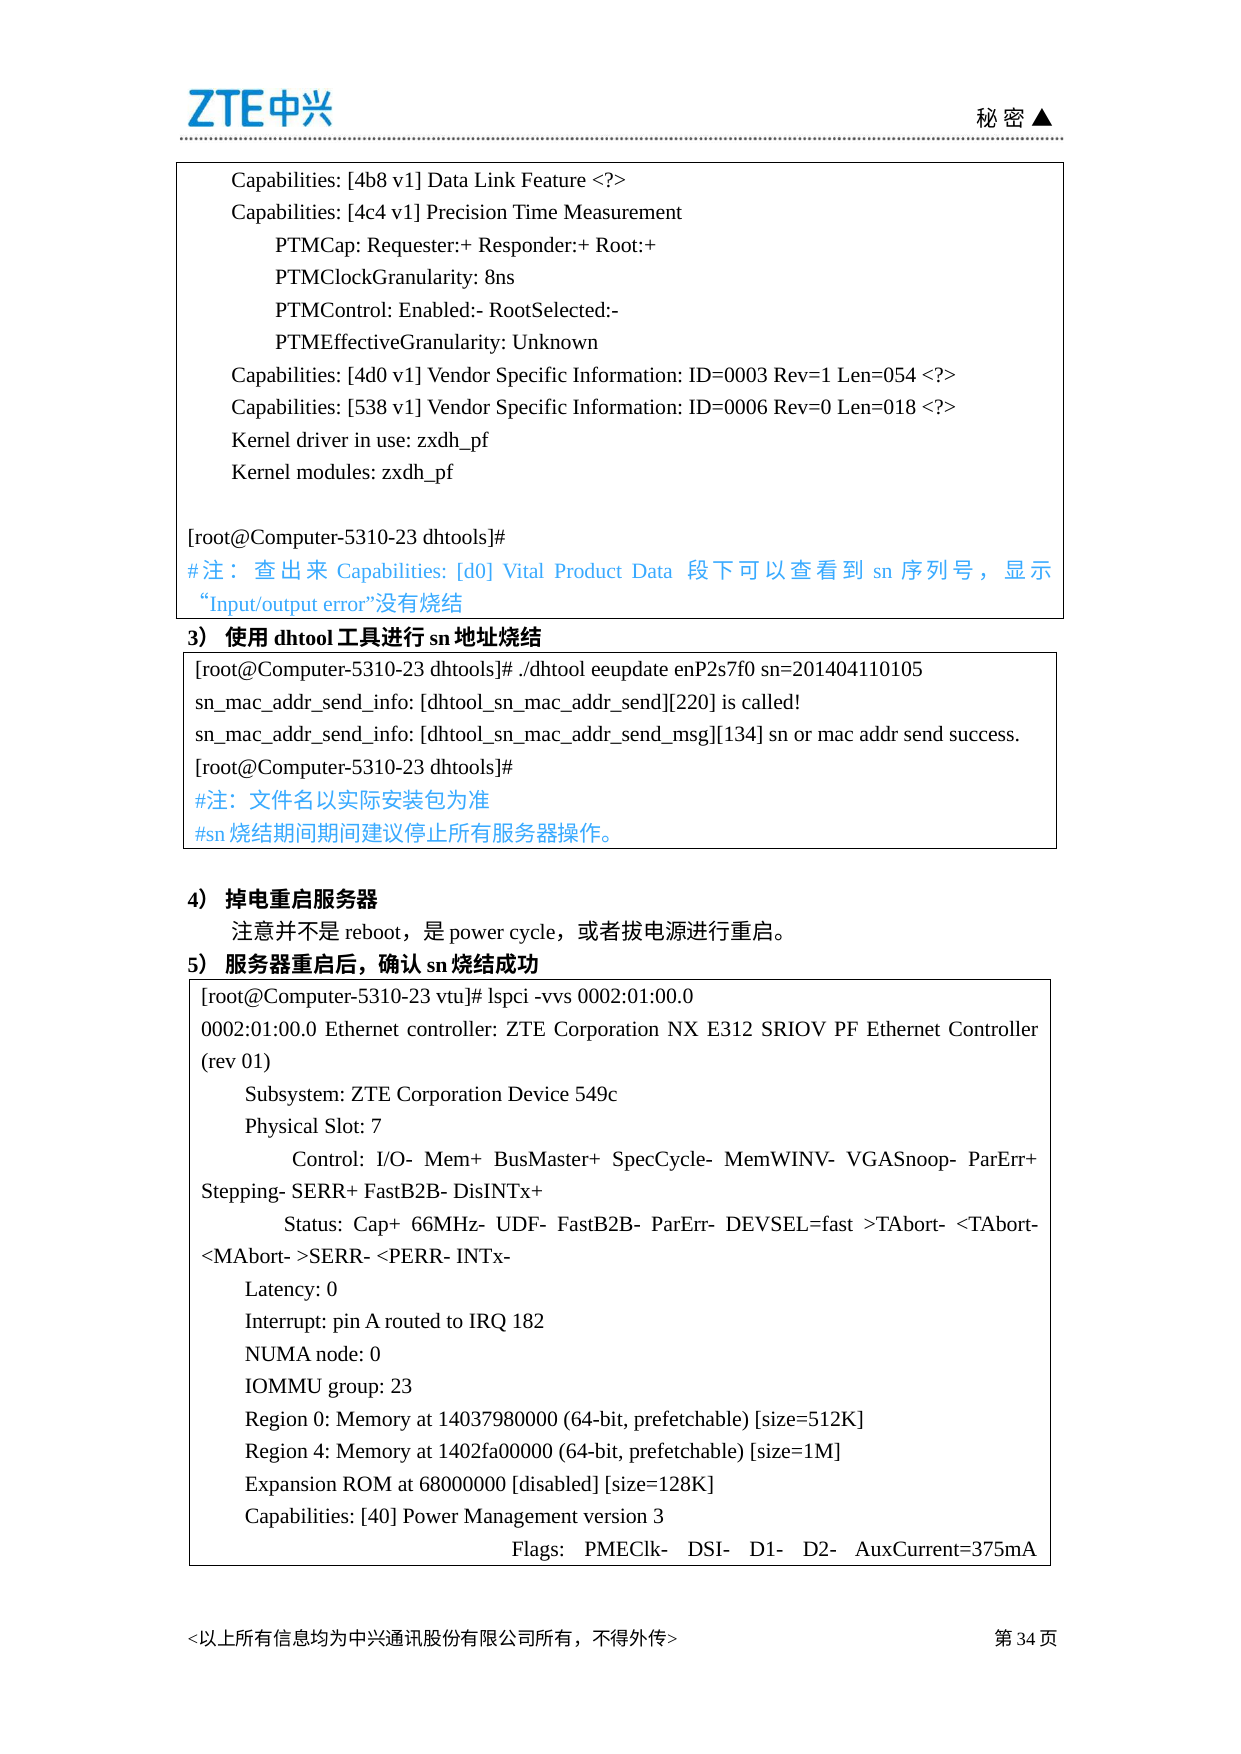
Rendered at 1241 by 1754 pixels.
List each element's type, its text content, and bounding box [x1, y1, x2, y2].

table_header [root@Computer-5310-23 dhtools]# ./dhtool eeupdate enP2s7f0 sn=201404110105 sn_mac_addr_send_info: [dhtool_sn_mac_addr_send][220] is called! sn_mac_addr_send_info: [dhtool_sn_mac_addr_send_msg][134] sn or mac addr send success. [root@Computer-5310-23 dhtools]# #注：文件名以实际安装包为准 #sn烧结期间期间建议停止所有服务器操作。 [184, 653, 1056, 848]
list 注意并不是reboot，是power cycle，或者拔电源进行重启。 [187, 914, 1053, 946]
list 掉电重启服务器 [187, 881, 1053, 914]
picture [179, 134, 1064, 143]
list 使用dhtool工具进行sn地址烧结 [187, 619, 1053, 652]
list 服务器重启后，确认sn烧结成功 [187, 946, 1053, 979]
picture [187, 88, 333, 127]
